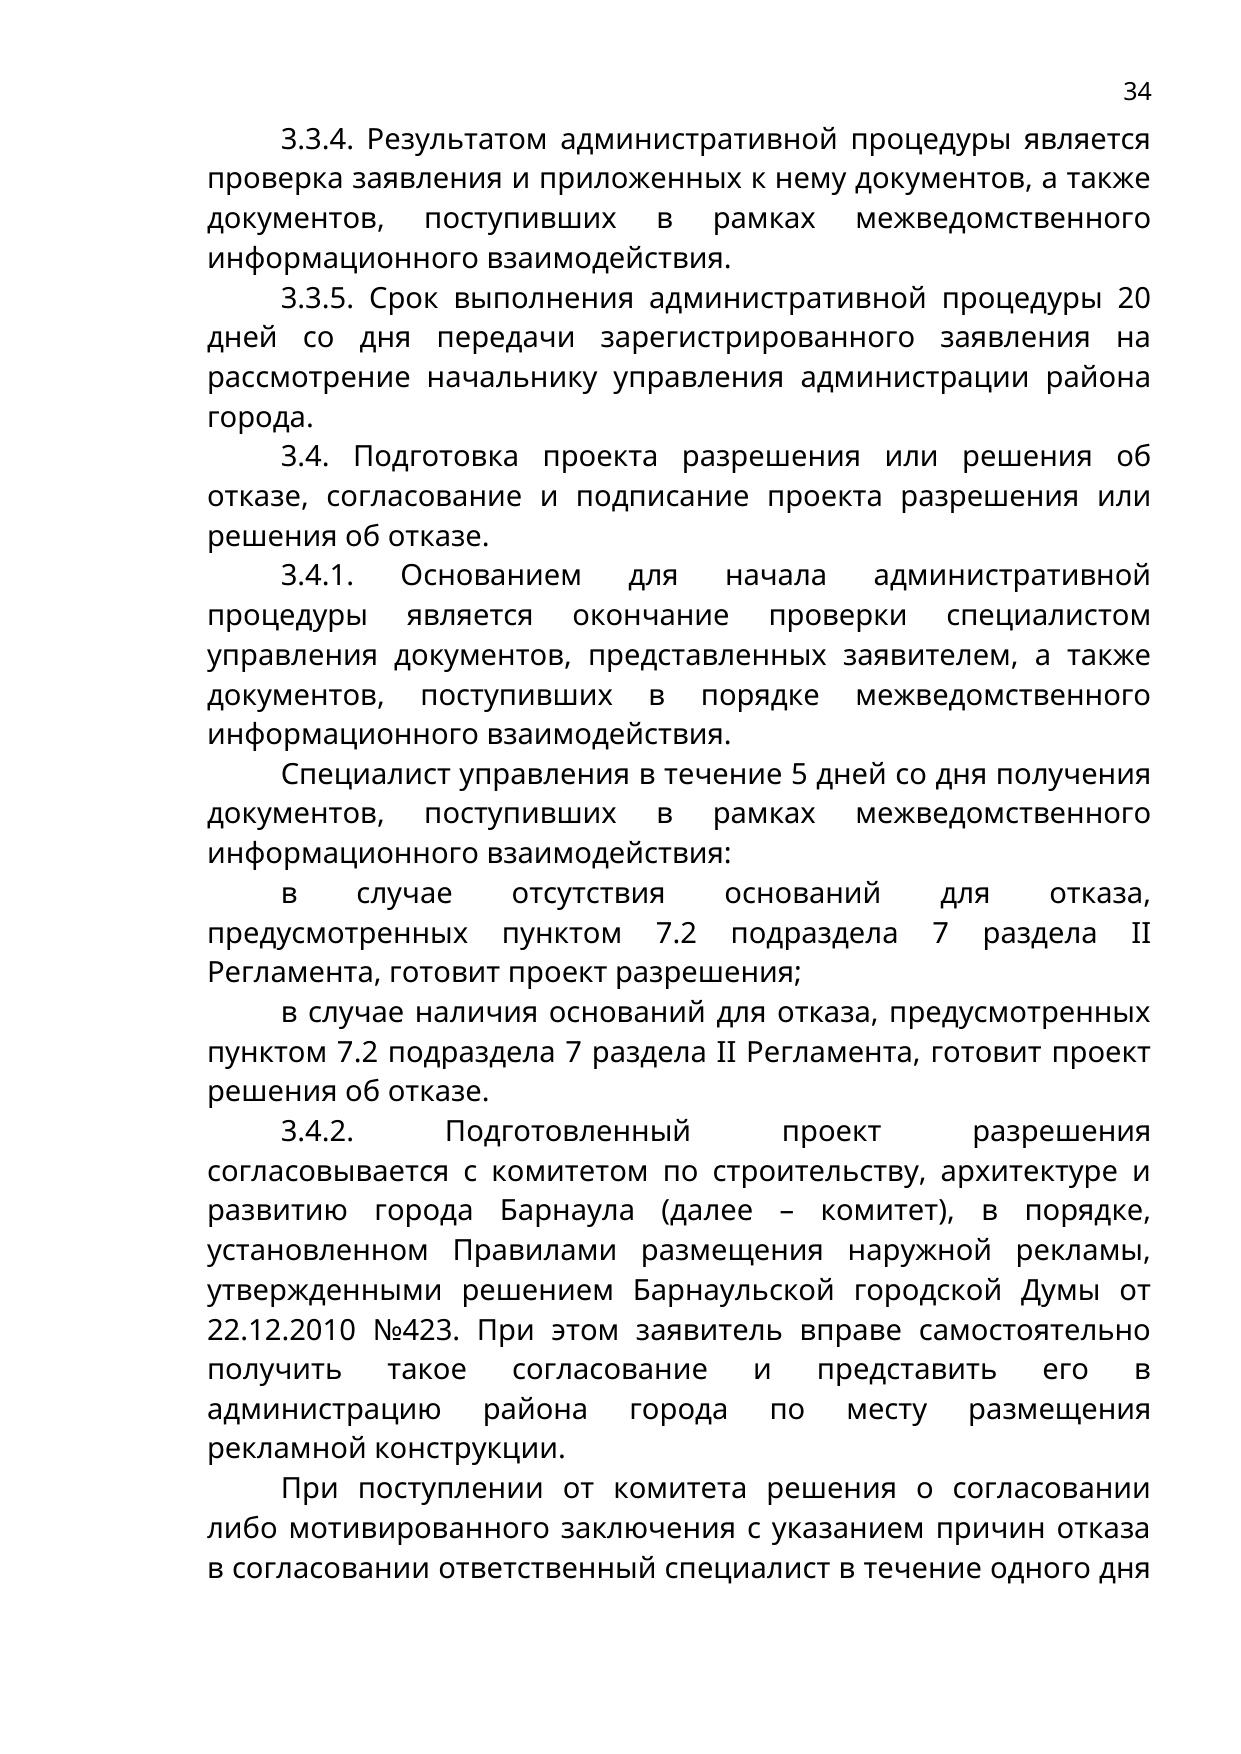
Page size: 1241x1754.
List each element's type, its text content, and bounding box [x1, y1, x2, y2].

text 3.4. Подготовка проекта разрешения или решения об отказе, согласование и подписание проекта разрешения или решения об отказе. [207, 436, 1152, 555]
text в случае наличия оснований для отказа, предусмотренных пунктом 7.2 подраздела 7 раздела II Регламента, готовит проект решения об отказе. [207, 991, 1152, 1110]
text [207, 1467, 1152, 1587]
text Специалист управления в течение 5 дней со дня получения документов, поступивших в рамках межведомственного информационного взаимодействия: [207, 753, 1152, 872]
text 3.4.1. Основанием для начала административной процедуры является окончание проверки специалистом управления документов, представленных заявителем, а также документов, поступивших в порядке межведомственного информационного взаимодействия. [207, 555, 1152, 753]
text в случае отсутствия оснований для отказа, предусмотренных пунктом 7.2 подраздела 7 раздела II Регламента, готовит проект разрешения; [207, 872, 1152, 991]
text 3.3.4. Результатом административной процедуры является проверка заявления и приложенных к нему документов, а также документов, поступивших в рамках межведомственного информационного взаимодействия. [207, 118, 1152, 277]
text 3.4.2. Подготовленный проект разрешения согласовывается с комитетом по строительству, архитектуре и развитию города Барнаула (далее – комитет), в порядке, установленном Правилами размещения наружной рекламы, утвержденными решением Барнаульской городской Думы от 22.12.2010 №423. При этом заявитель вправе самостоятельно получить такое согласование и представить его в администрацию района города по месту размещения рекламной конструкции. [207, 1110, 1152, 1467]
text 3.3.5. Срок выполнения административной процедуры 20 дней со дня передачи зарегистрированного заявления на рассмотрение начальнику управления администрации района города. [207, 277, 1152, 436]
